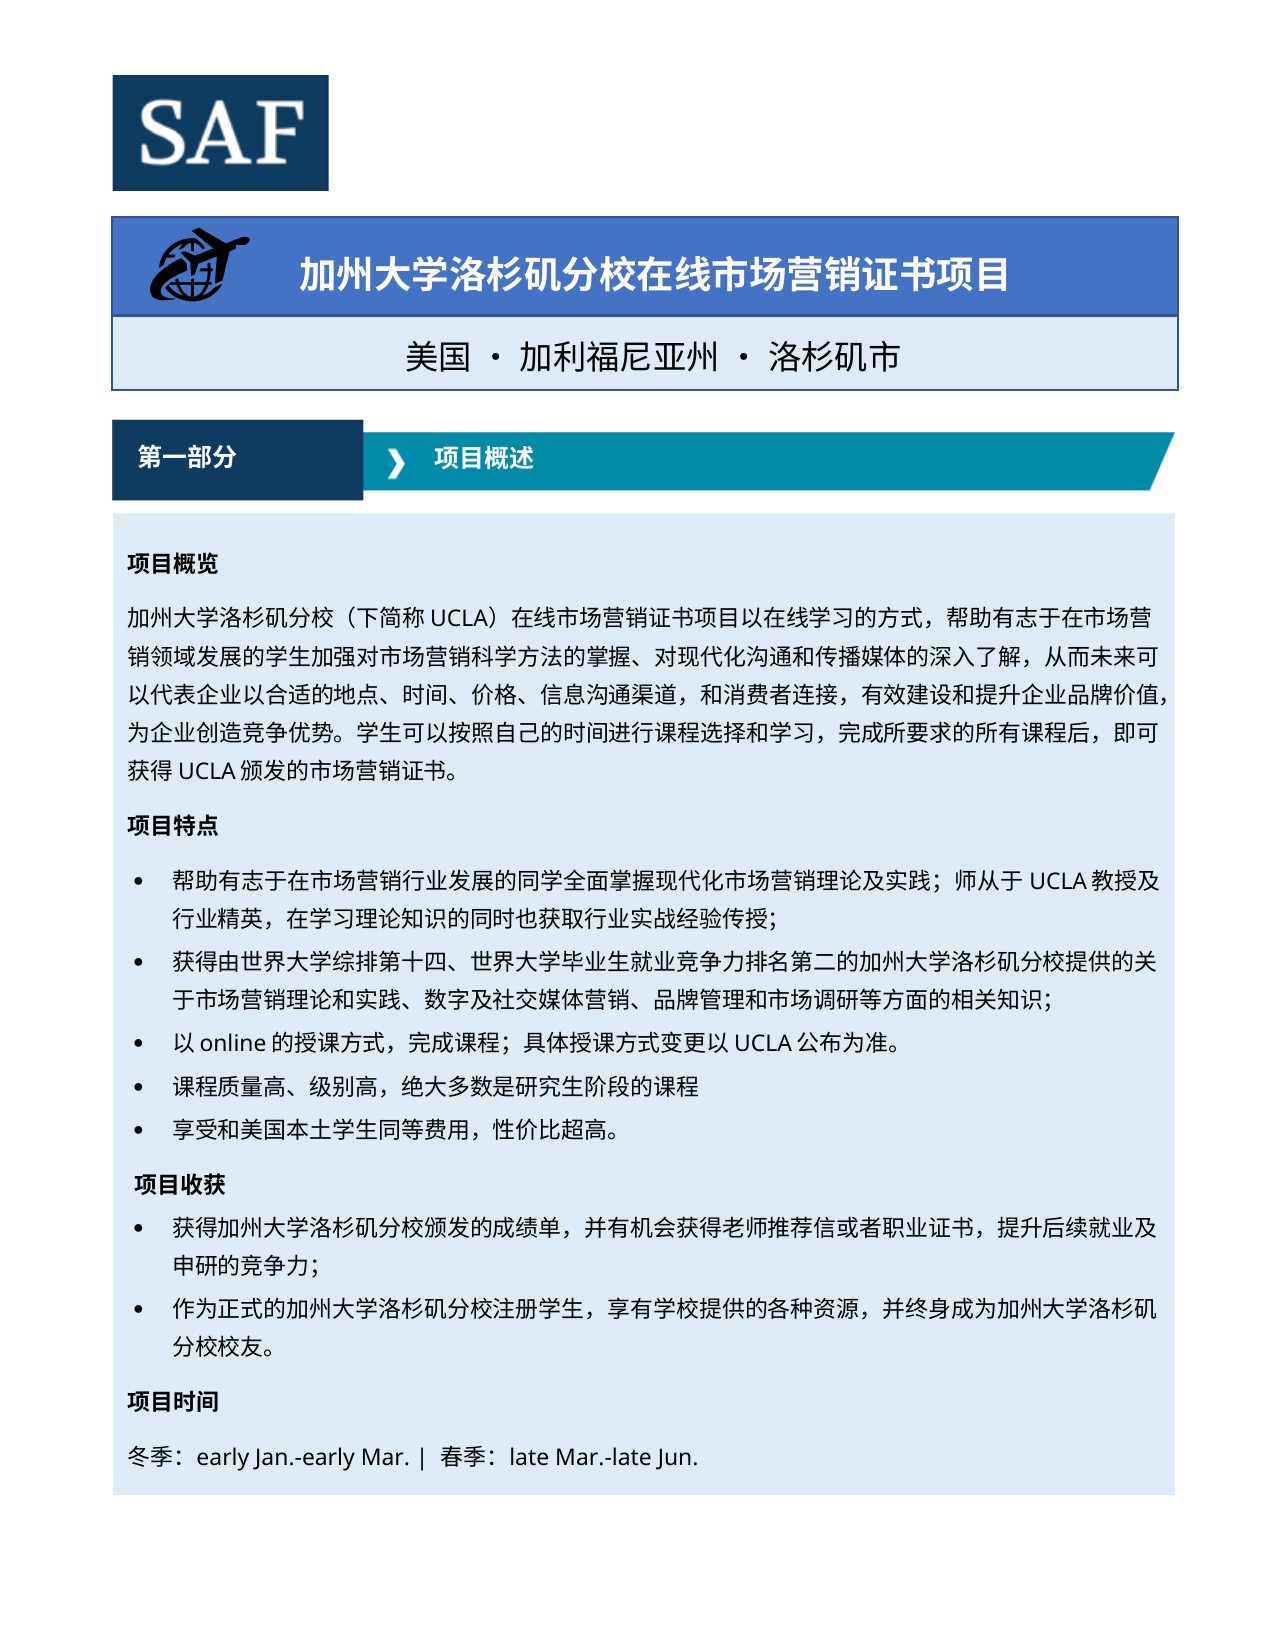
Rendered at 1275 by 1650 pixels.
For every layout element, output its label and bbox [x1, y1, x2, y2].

picture [146, 215, 253, 316]
picture [112, 75, 329, 191]
picture [90, 407, 1175, 517]
